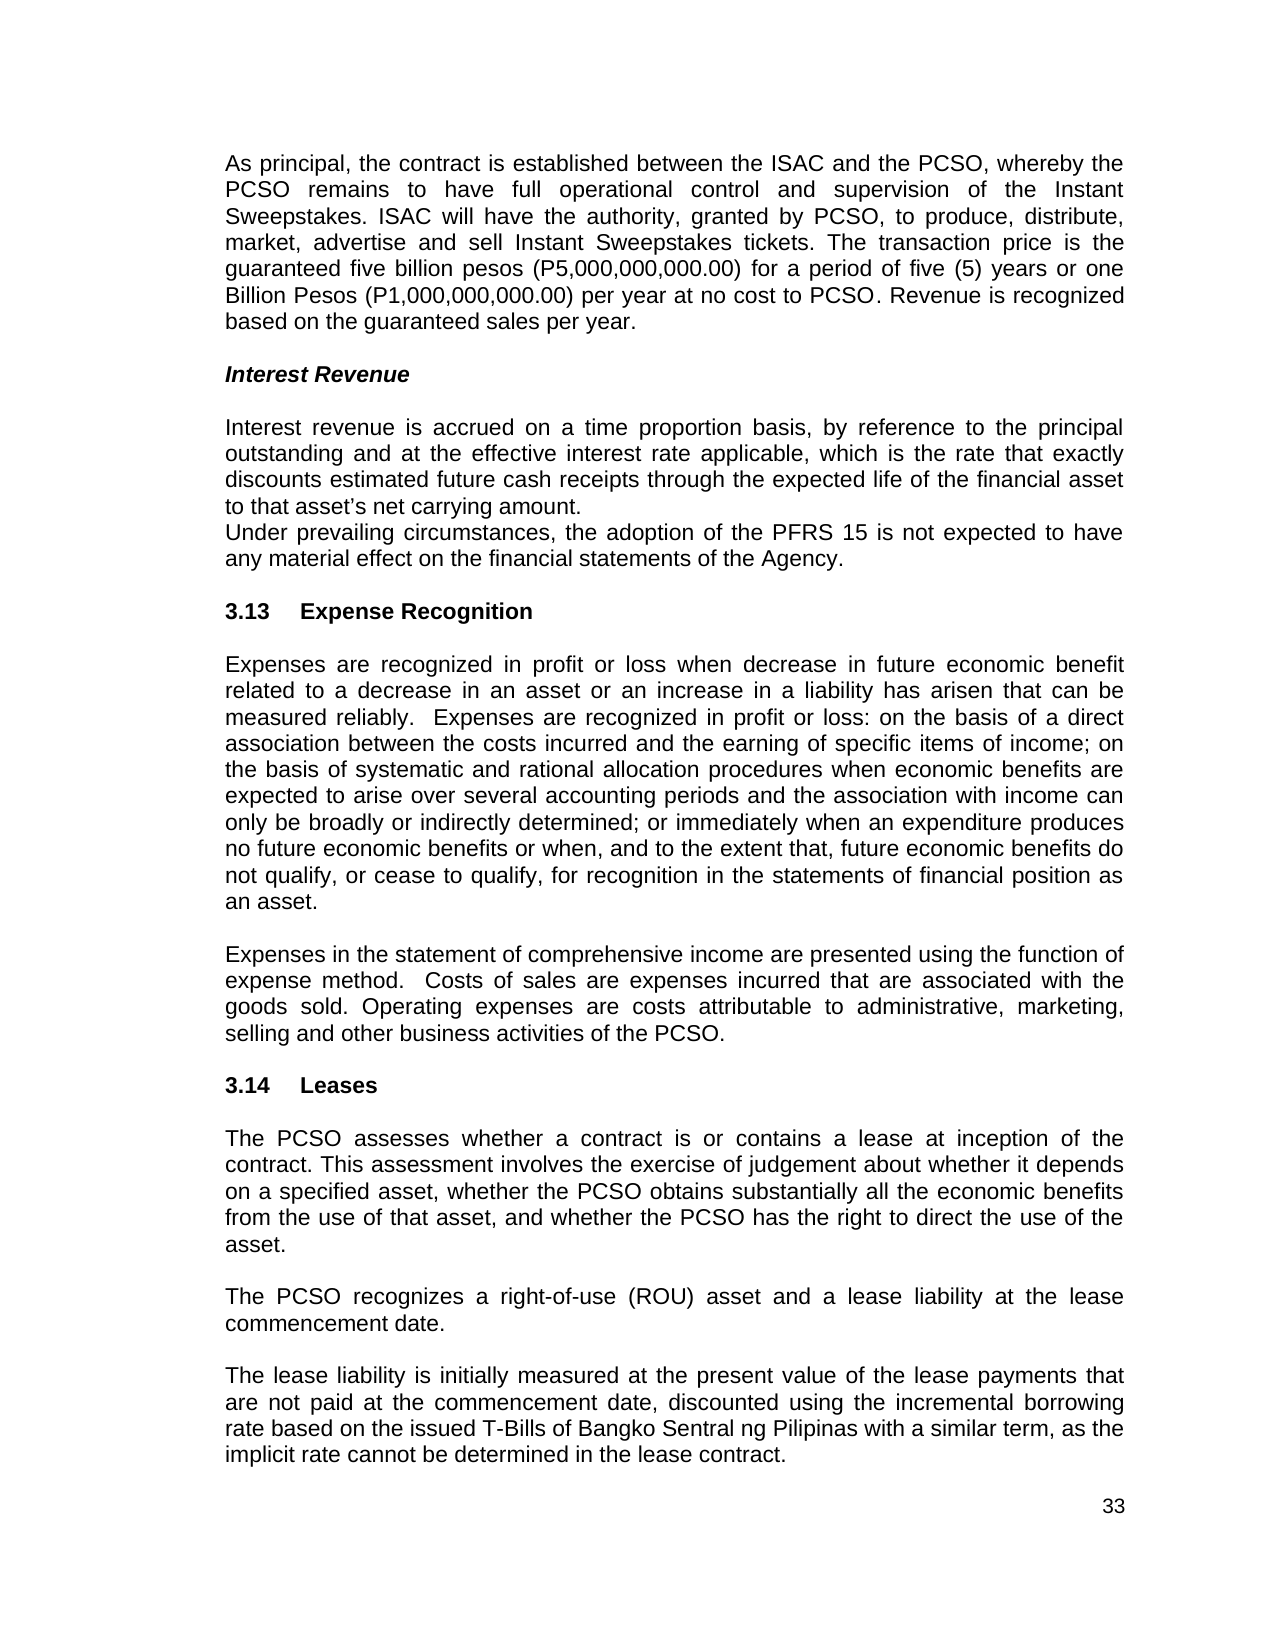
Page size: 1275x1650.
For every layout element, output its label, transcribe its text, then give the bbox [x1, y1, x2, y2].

text Interest Revenue [225, 361, 1125, 387]
list Expenses in the statement of comprehensive income are presented using the function of expense method. Costs of sales are expenses incurred that are associated with the goods sold. Operating expenses are costs attributable to administrative, marketing, selling and other business activities of the PCSO. [225, 941, 1125, 1046]
text The lease liability is initially measured at the present value of the lease payments that are not paid at the commencement date, discounted using the incremental borrowing rate based on the issued T-Bills of Bangko Sentral ng Pilipinas with a similar term, as the implicit rate cannot be determined in the lease contract. [225, 1362, 1125, 1468]
list Interest revenue is accrued on a time proportion basis, by reference to the principal outstanding and at the effective interest rate applicable, which is the rate that exactly discounts estimated future cash receipts through the expected life of the financial asset to that asset’s net carrying amount. [225, 413, 1125, 519]
text The PCSO assesses whether a contract is or contains a lease at inception of the contract. This assessment involves the exercise of judgement about whether it depends on a specified asset, whether the PCSO obtains substantially all the economic benefits from the use of that asset, and whether the PCSO has the right to direct the use of the asset. [225, 1125, 1125, 1257]
list Under prevailing circumstances, the adoption of the PFRS 15 is not expected to have any material effect on the financial statements of the Agency. [225, 519, 1125, 572]
list Expense Recognition [225, 598, 1125, 624]
text As principal, the contract is established between the ISAC and the PCSO, whereby the PCSO remains to have full operational control and supervision of the Instant Sweepstakes. ISAC will have the authority, granted by PCSO, to produce, distribute, market, advertise and sell Instant Sweepstakes tickets. The transaction price is the guaranteed five billion pesos (P5,000,000,000.00) for a period of five (5) years or one Billion Pesos (P1,000,000,000.00) per year at no cost to PCSO. Revenue is recognized based on the guaranteed sales per year. [225, 150, 1125, 334]
list Leases [225, 1072, 1125, 1099]
text The PCSO recognizes a right-of-use (ROU) asset and a lease liability at the lease commencement date. [225, 1283, 1125, 1336]
text Expenses are recognized in profit or loss when decrease in future economic benefit related to a decrease in an asset or an increase in a liability has arisen that can be measured reliably. Expenses are recognized in profit or loss: on the basis of a direct association between the costs incurred and the earning of specific items of income; on the basis of systematic and rational allocation procedures when economic benefits are expected to arise over several accounting periods and the association with income can only be broadly or indirectly determined; or immediately when an expenditure produces no future economic benefits or when, and to the extent that, future economic benefits do not qualify, or cease to qualify, for recognition in the statements of financial position as an asset. [225, 651, 1125, 914]
